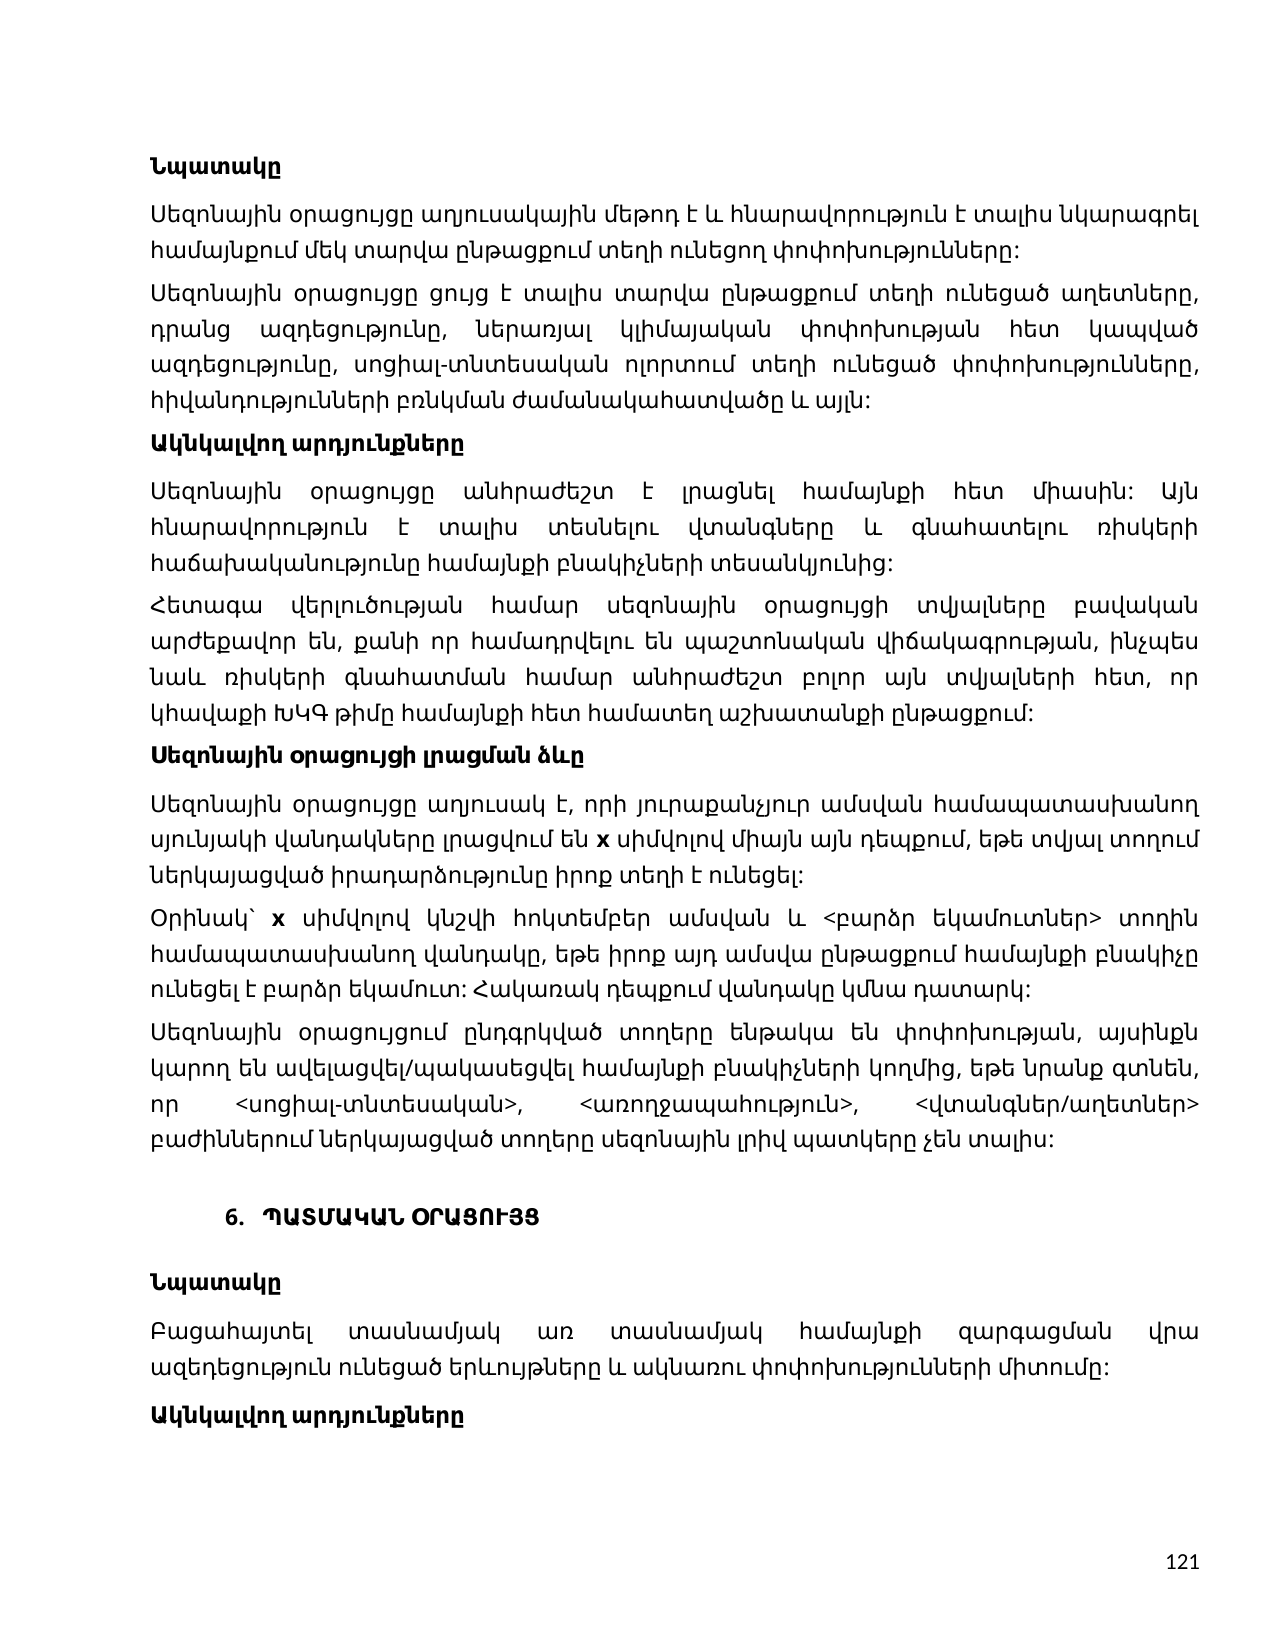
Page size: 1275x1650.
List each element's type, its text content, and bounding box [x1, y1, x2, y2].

text Սեզոնային օրացույցը անհրաժեշտ է լրացնել համայնքի հետ միասին: Այն հնարավորություն է տալիս տեսնելու վտանգները և գնահատելու ռիսկերի հաճախականությունը համայնքի բնակիչների տեսանկյունից: [150, 475, 1200, 578]
text Սեզոնային օրացույցը աղյուսակային մեթոդ է և հնարավորություն է տալիս նկարագրել համայնքում մեկ տարվա ընթացքում տեղի ունեցող փոփոխությունները: [150, 198, 1200, 266]
text Օրինակ` x սիմվոլով կնշվի հոկտեմբեր ամսվան և <բարձր եկամուտներ> տողին համապատասխանող վանդակը, եթե իրոք այդ ամսվա ընթացքում համայնքի բնակիչը ունեցել է բարձր եկամուտ: Հակառակ դեպքում վանդակը կմնա դատարկ: [150, 902, 1200, 1005]
text Սեզոնային օրացույցի լրացման ձևը [150, 739, 1200, 770]
text Սեզոնային օրացույցը ցույց է տալիս տարվա ընթացքում տեղի ունեցած աղետները, դրանց ազդեցությունը, ներառյալ կլիմայական փոփոխության հետ կապված ազդեցությունը, սոցիալ-տնտեսական ոլորտում տեղի ունեցած փոփոխությունները, հիվանդությունների բռնկման ժամանակահատվածը և այլն: [150, 277, 1200, 416]
list ՊԱՏՄԱԿԱՆ ՕՐԱՑՈՒՅՑ [225, 1201, 1200, 1232]
text Նպատակը [150, 150, 1200, 181]
text Սեզոնային օրացույցը աղյուսակ է, որի յուրաքանչյուր ամսվան համապատասխանող սյունյակի վանդակները լրացվում են x սիմվոլով միայն այն դեպքում, եթե տվյալ տողում ներկայացված իրադարձությունը իրոք տեղի է ունեցել: [150, 787, 1200, 891]
text Բացահայտել տասնամյակ առ տասնամյակ համայնքի զարգացման վրա ազեդեցություն ունեցած երևույթները և ակնառու փոփոխությունների միտումը: [150, 1315, 1200, 1382]
text Հետագա վերլուծության համար սեզոնային օրացույցի տվյալները բավական արժեքավոր են, քանի որ համադրվելու են պաշտոնական վիճակագրության, ինչպես նաև ռիսկերի գնահատման համար անհրաժեշտ բոլոր այն տվյալների հետ, որ կհավաքի ԽԿԳ թիմը համայնքի հետ համատեղ աշխատանքի ընթացքում: [150, 589, 1200, 728]
text Նպատակը [150, 1266, 1200, 1298]
text Ակնկալվող արդյունքները [150, 1399, 1200, 1430]
text Ակնկալվող արդյունքները [150, 427, 1200, 458]
text Սեզոնային օրացույցում ընդգրկված տողերը ենթակա են փոփոխության, այսինքն կարող են ավելացվել/պակասեցվել համայնքի բնակիչների կողմից, եթե նրանք գտնեն, որ <սոցիալ-տնտեսական>, <առողջապահություն>, <վտանգներ/աղետներ> բաժիններում ներկայացված տողերը սեզոնային լրիվ պատկերը չեն տալիս: [150, 1016, 1200, 1155]
